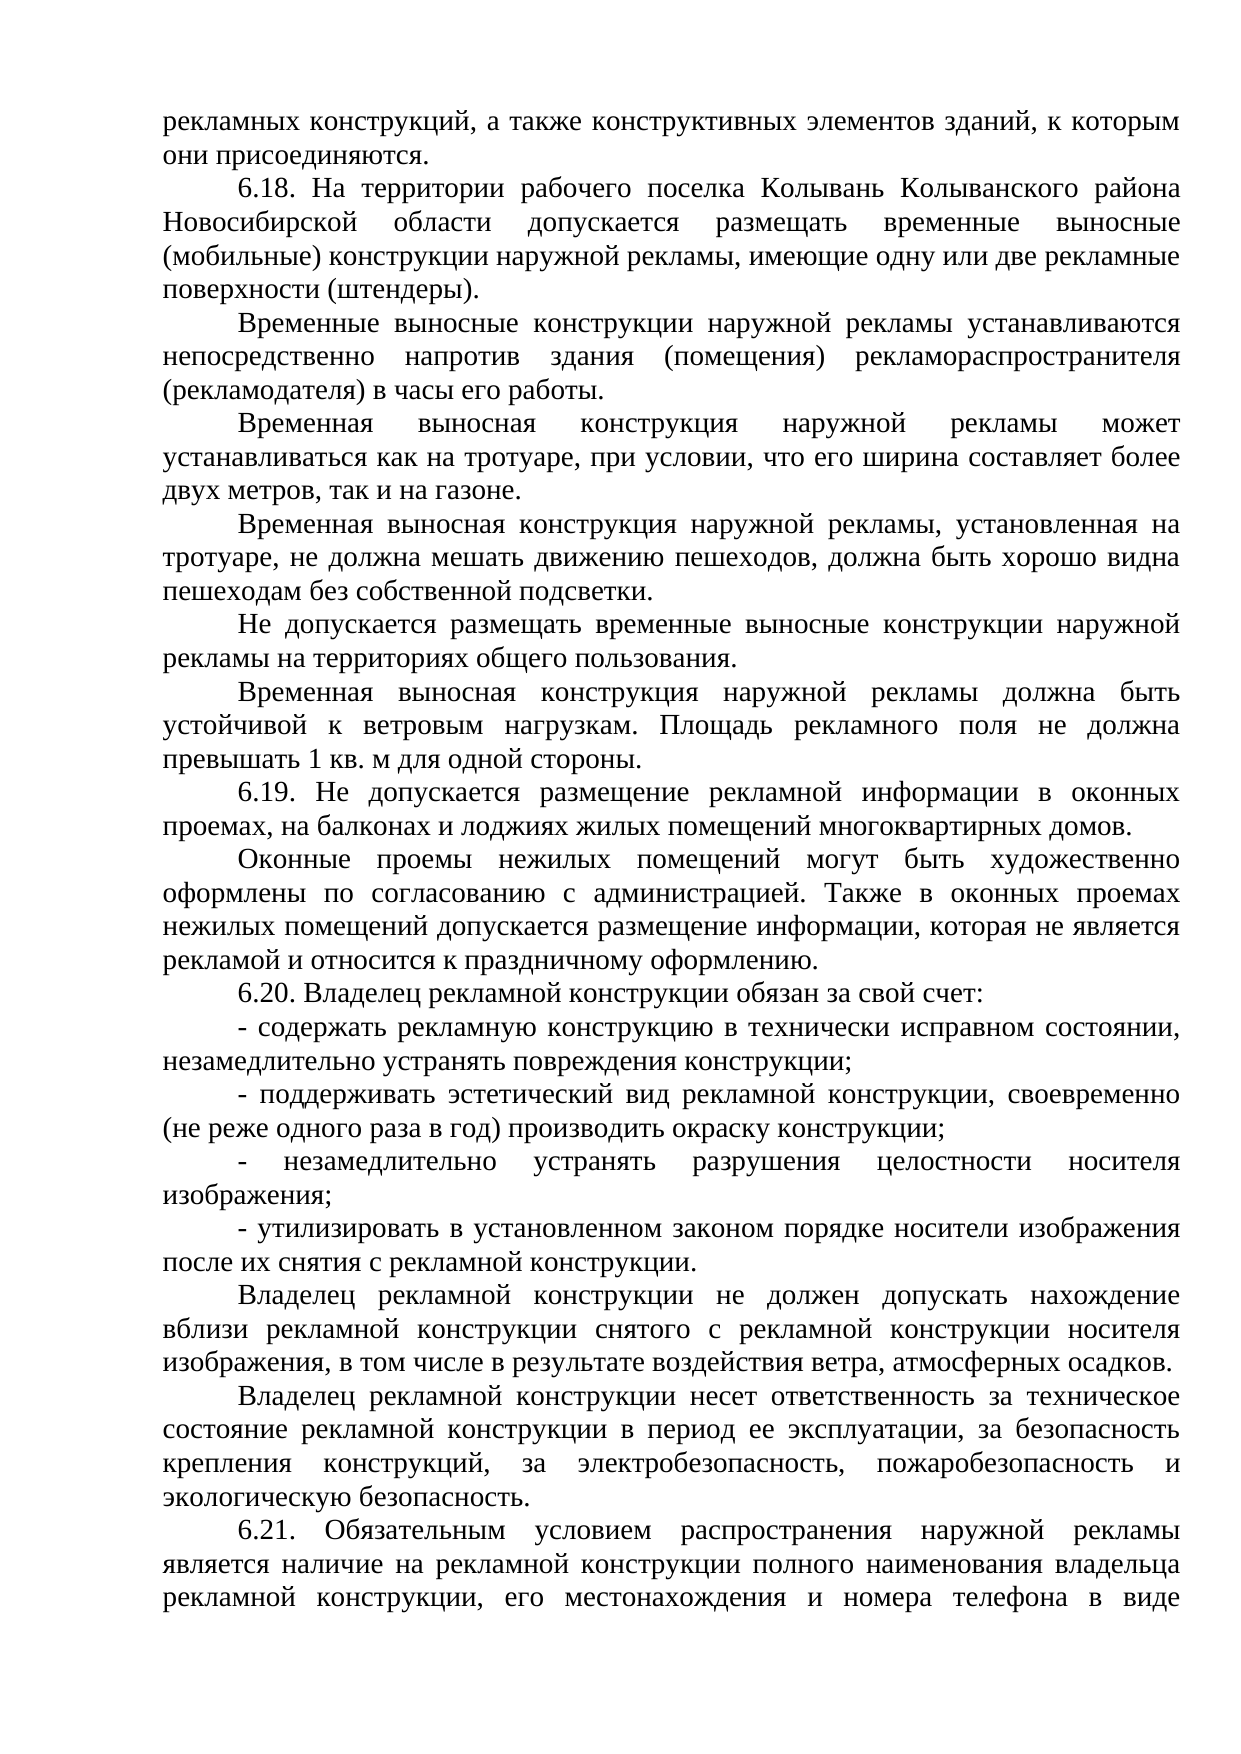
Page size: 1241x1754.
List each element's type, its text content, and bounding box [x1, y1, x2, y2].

text Временные выносные конструкции наружной рекламы устанавливаются непосредственно напротив здания (помещения) рекламораспространителя (рекламодателя) в часы его работы. [162, 305, 1181, 405]
text - утилизировать в установленном законом порядке носители изображения после их снятия с рекламной конструкции. [162, 1210, 1181, 1277]
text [162, 103, 1181, 171]
text Владелец рекламной конструкции несет ответственность за техническое состояние рекламной конструкции в период ее эксплуатации, за безопасность крепления конструкций, за электробезопасность, пожаробезопасность и экологическую безопасность. [162, 1378, 1181, 1512]
text 6.20. Владелец рекламной конструкции обязан за свой счет: [162, 976, 1181, 1009]
text 6.18. На территории рабочего поселка Колывань Колыванского района Новосибирской области допускается размещать временные выносные (мобильные) конструкции наружной рекламы, имеющие одну или две рекламные поверхности (штендеры). [162, 171, 1181, 305]
text Временная выносная конструкция наружной рекламы, установленная на тротуаре, не должна мешать движению пешеходов, должна быть хорошо видна пешеходам без собственной подсветки. [162, 506, 1181, 607]
text Временная выносная конструкция наружной рекламы должна быть устойчивой к ветровым нагрузкам. Площадь рекламного поля не должна превышать 1 кв. м для одной стороны. [162, 674, 1181, 774]
text - незамедлительно устранять разрушения целостности носителя изображения; [162, 1143, 1181, 1210]
text 6.19. Не допускается размещение рекламной информации в оконных проемах, на балконах и лоджиях жилых помещений многоквартирных домов. [162, 774, 1181, 841]
text - содержать рекламную конструкцию в технически исправном состоянии, незамедлительно устранять повреждения конструкции; [162, 1009, 1181, 1076]
text Временная выносная конструкция наружной рекламы может устанавливаться как на тротуаре, при условии, что его ширина составляет более двух метров, так и на газоне. [162, 405, 1181, 506]
text - поддерживать эстетический вид рекламной конструкции, своевременно (не реже одного раза в год) производить окраску конструкции; [162, 1076, 1181, 1143]
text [162, 1512, 1181, 1613]
text Владелец рекламной конструкции не должен допускать нахождение вблизи рекламной конструкции снятого с рекламной конструкции носителя изображения, в том числе в результате воздействия ветра, атмосферных осадков. [162, 1277, 1181, 1378]
text Оконные проемы нежилых помещений могут быть художественно оформлены по согласованию с администрацией. Также в оконных проемах нежилых помещений допускается размещение информации, которая не является рекламой и относится к праздничному оформлению. [162, 841, 1181, 976]
text Не допускается размещать временные выносные конструкции наружной рекламы на территориях общего пользования. [162, 607, 1181, 674]
